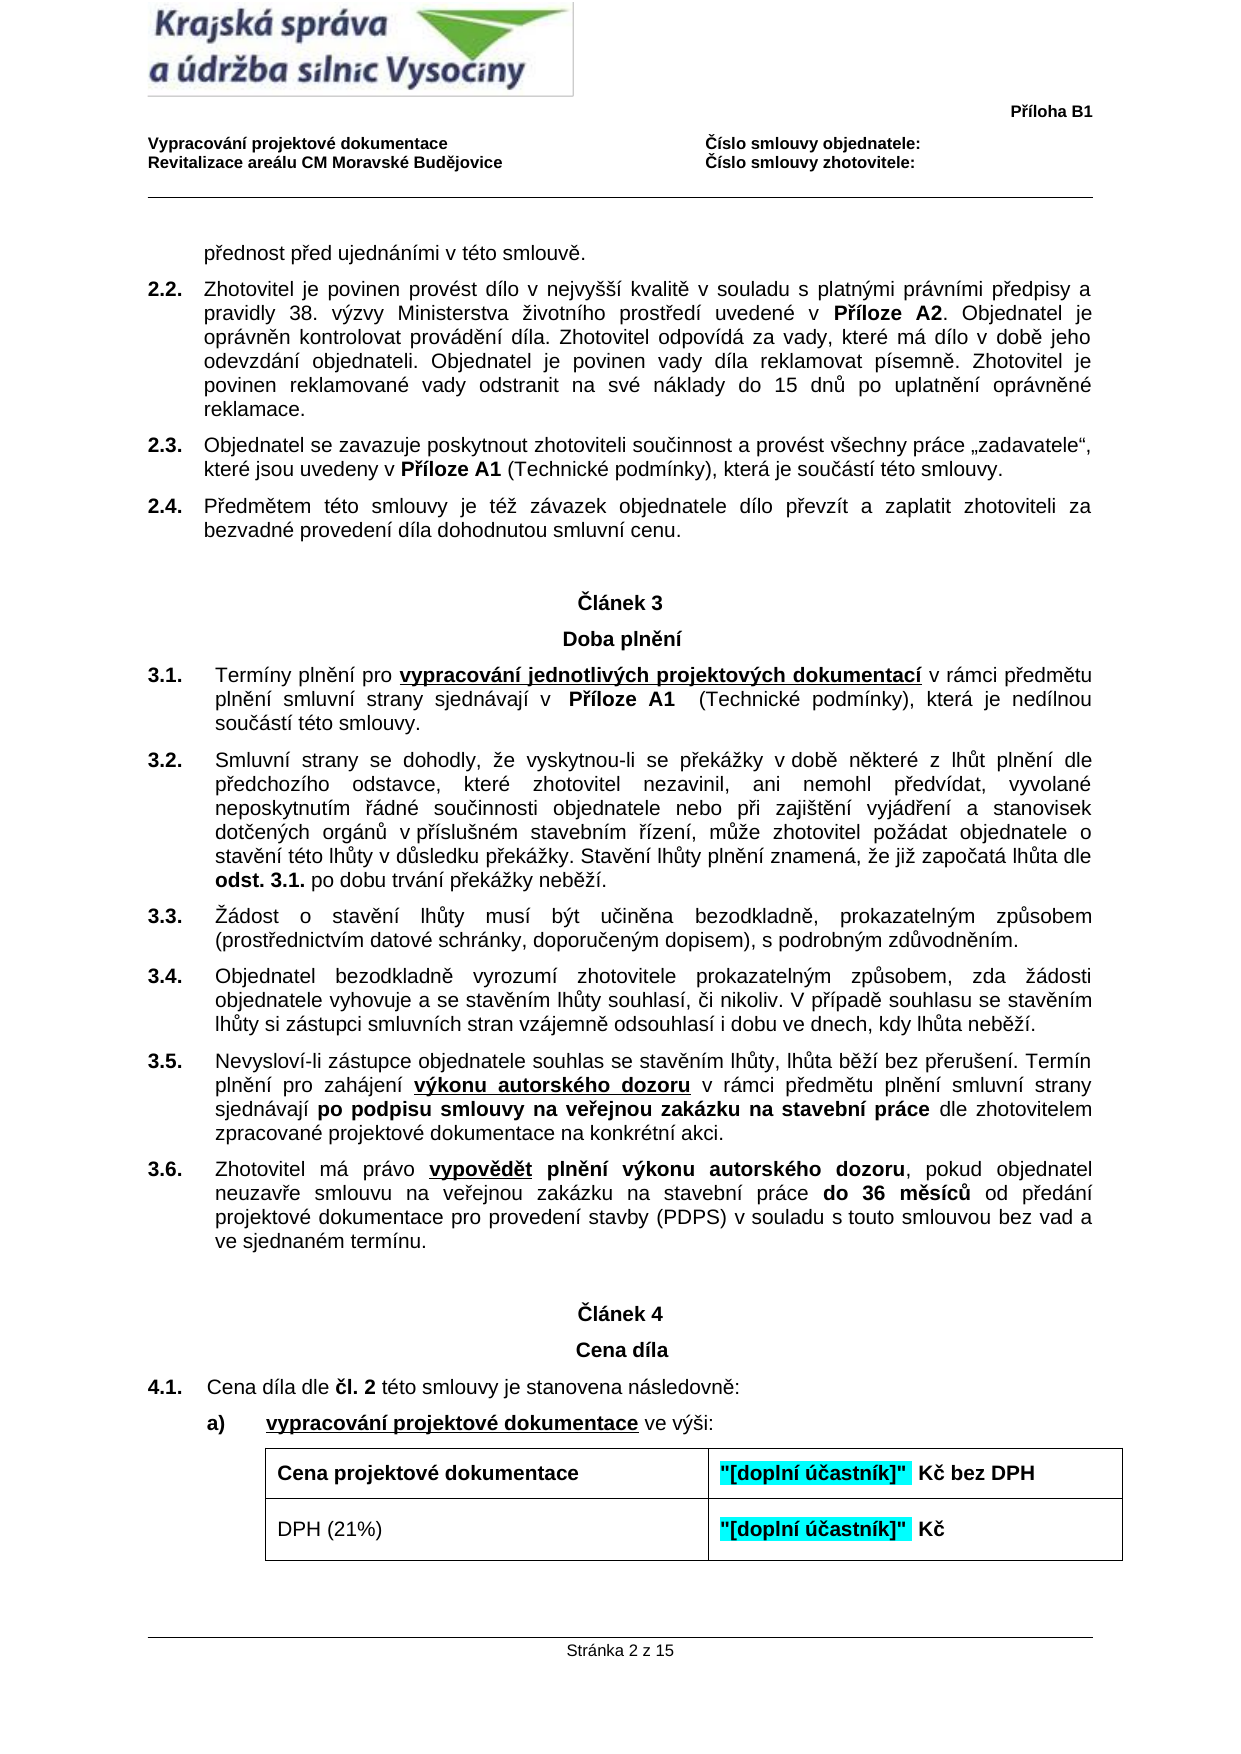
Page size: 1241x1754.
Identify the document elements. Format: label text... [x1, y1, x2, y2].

list Článek 4 [148, 1302, 1093, 1326]
list Cena díla [148, 1338, 1096, 1362]
list vypracování projektové dokumentace ve výši: [207, 1411, 1093, 1435]
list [148, 240, 1093, 264]
list Smluvní strany se dohodly, že vyskytnou-li se překážky v době některé z lhůt plnění dle předchozího odstavce, které zhotovitel nezavinil, ani nemohl předvídat, vyvolané neposkytnutím řádné součinnosti objednatele nebo při zajištění vyjádření a stanovisek dotčených orgánů v příslušném stavebním řízení, může zhotovitel požádat objednatele o stavění této lhůty v důsledku překážky. Stavění lhůty plnění znamená, že již započatá lhůta dle odst. 3.1. po dobu trvání překážky neběží. [148, 748, 1093, 891]
list Žádost o stavění lhůty musí být učiněna bezodkladně, prokazatelným způsobem (prostřednictvím datové schránky, doporučeným dopisem), s podrobným zdůvodněním. [148, 904, 1093, 952]
list Předmětem této smlouvy je též závazek objednatele dílo převzít a zaplatit zhotoviteli za bezvadné provedení díla dohodnutou smluvní cenu. [148, 493, 1093, 541]
list Doba plnění [148, 627, 1096, 651]
table_cell DPH (21%) [266, 1499, 708, 1560]
list Zhotovitel má právo vypovědět plnění výkonu autorského dozoru, pokud objednatel neuzavře smlouvu na veřejnou zakázku na stavební práce do 36 měsíců od předání projektové dokumentace pro provedení stavby (PDPS) v souladu s touto smlouvou bez vad a ve sjednaném termínu. [148, 1157, 1093, 1253]
list Nevysloví-li zástupce objednatele souhlas se stavěním lhůty, lhůta běží bez přerušení. Termín plnění pro zahájení výkonu autorského dozoru v rámci předmětu plnění smluvní strany sjednávají po podpisu smlouvy na veřejnou zakázku na stavební práce dle zhotovitelem zpracované projektové dokumentace na konkrétní akci. [148, 1049, 1093, 1144]
table_cell Kč [709, 1499, 1122, 1560]
list Termíny plnění pro vypracování jednotlivých projektových dokumentací v rámci předmětu plnění smluvní strany sjednávají v Příloze A1 (Technické podmínky), která je nedílnou součástí této smlouvy. [148, 663, 1093, 735]
list Článek 3 [148, 590, 1093, 614]
picture [147, 2, 574, 98]
list Cena díla dle čl. 2 této smlouvy je stanovena následovně: [148, 1375, 1093, 1399]
table_header Cena projektové dokumentace [266, 1449, 708, 1498]
table_header Kč bez DPH [709, 1449, 1122, 1498]
list Zhotovitel je povinen provést dílo v nejvyšší kvalitě v souladu s platnými právními předpisy a pravidly 38. výzvy Ministerstva životního prostředí uvedené v Příloze A2. Objednatel je oprávněn kontrolovat provádění díla. Zhotovitel odpovídá za vady, které má dílo v době jeho odevzdání objednateli. Objednatel je povinen vady díla reklamovat písemně. Zhotovitel je povinen reklamované vady odstranit na své náklady do 15 dnů po uplatnění oprávněné reklamace. [148, 277, 1093, 421]
list Objednatel bezodkladně vyrozumí zhotovitele prokazatelným způsobem, zda žádosti objednatele vyhovuje a se stavěním lhůty souhlasí, či nikoliv. V případě souhlasu se stavěním lhůty si zástupci smluvních stran vzájemně odsouhlasí i dobu ve dnech, kdy lhůta neběží. [148, 964, 1093, 1036]
list Objednatel se zavazuje poskytnout zhotoviteli součinnost a provést všechny práce „zadavatele“, které jsou uvedeny v Příloze A1 (Technické podmínky), která je součástí této smlouvy. [148, 433, 1093, 481]
